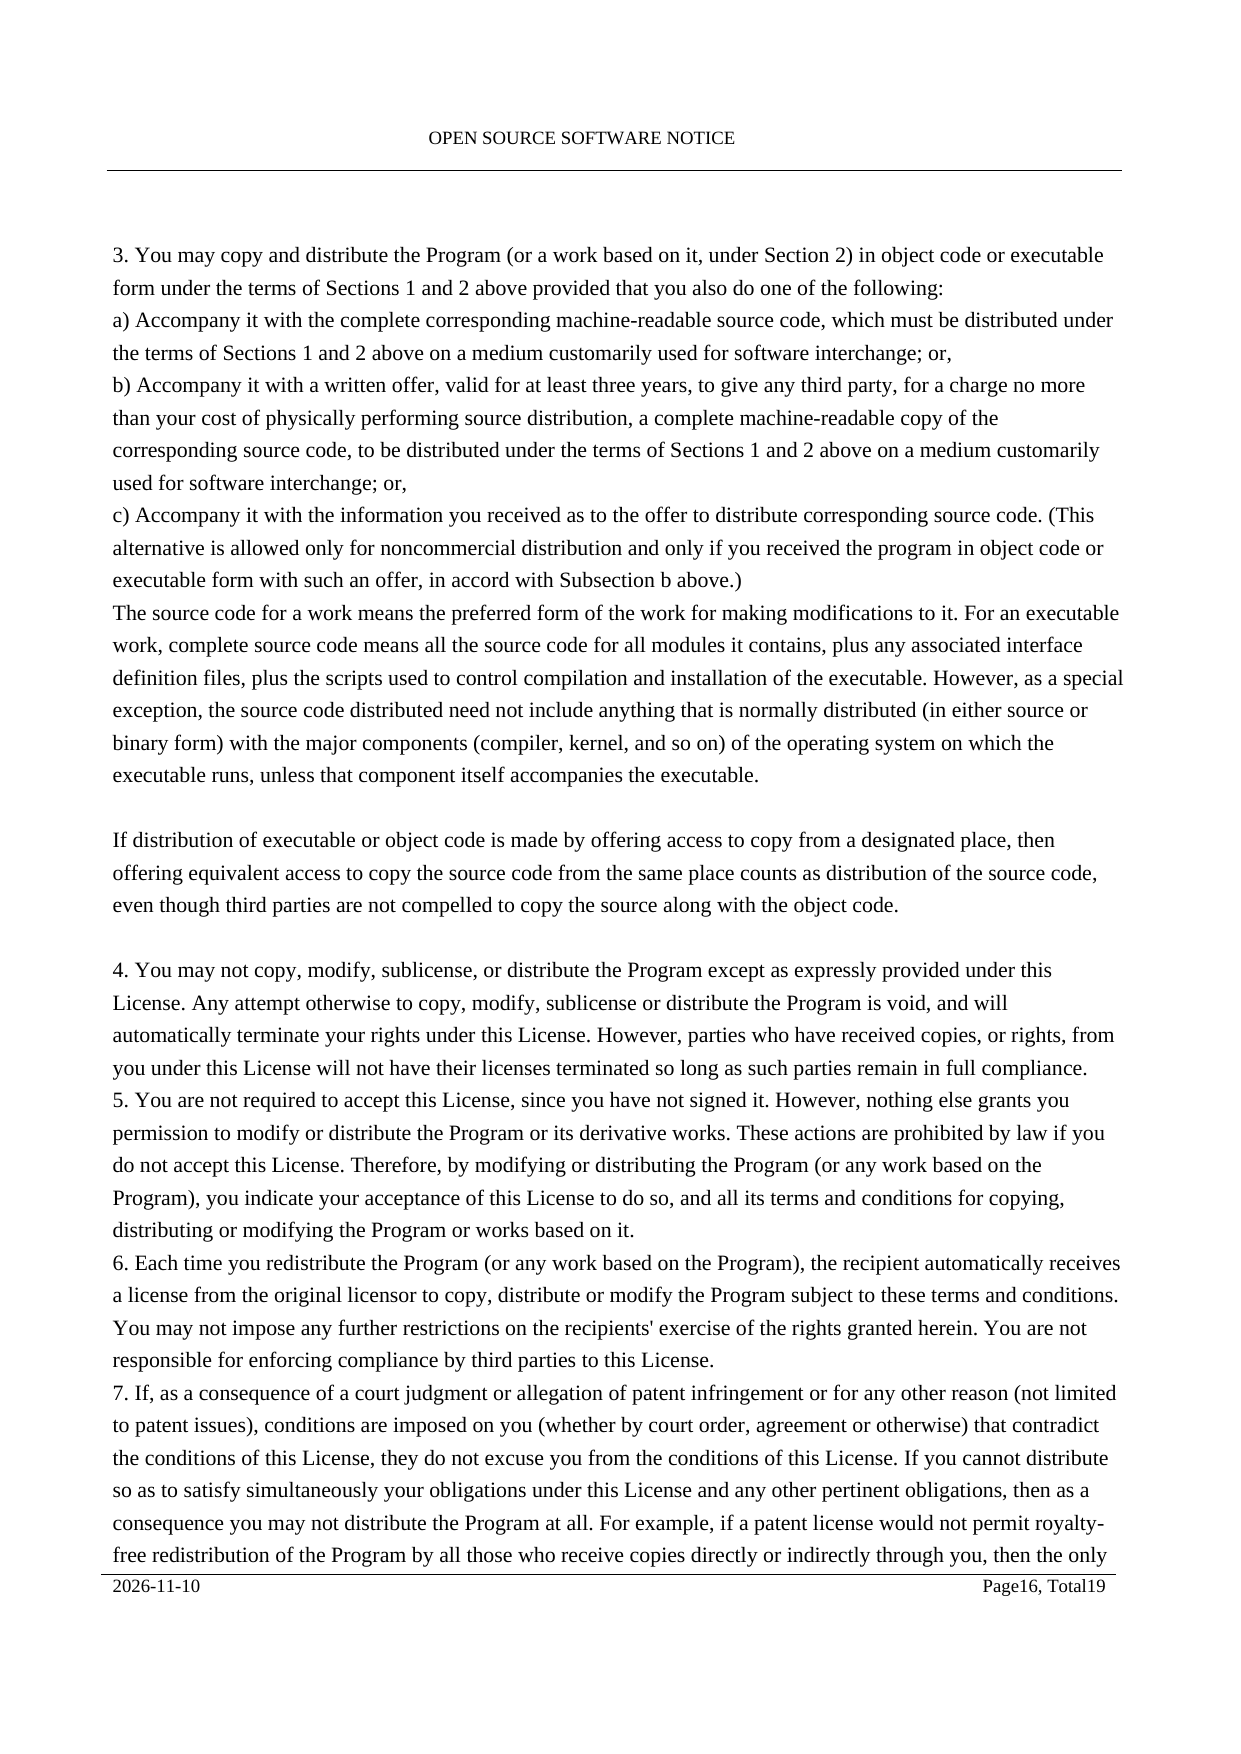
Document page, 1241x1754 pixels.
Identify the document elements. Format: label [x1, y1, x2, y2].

text [112, 206, 1128, 1571]
